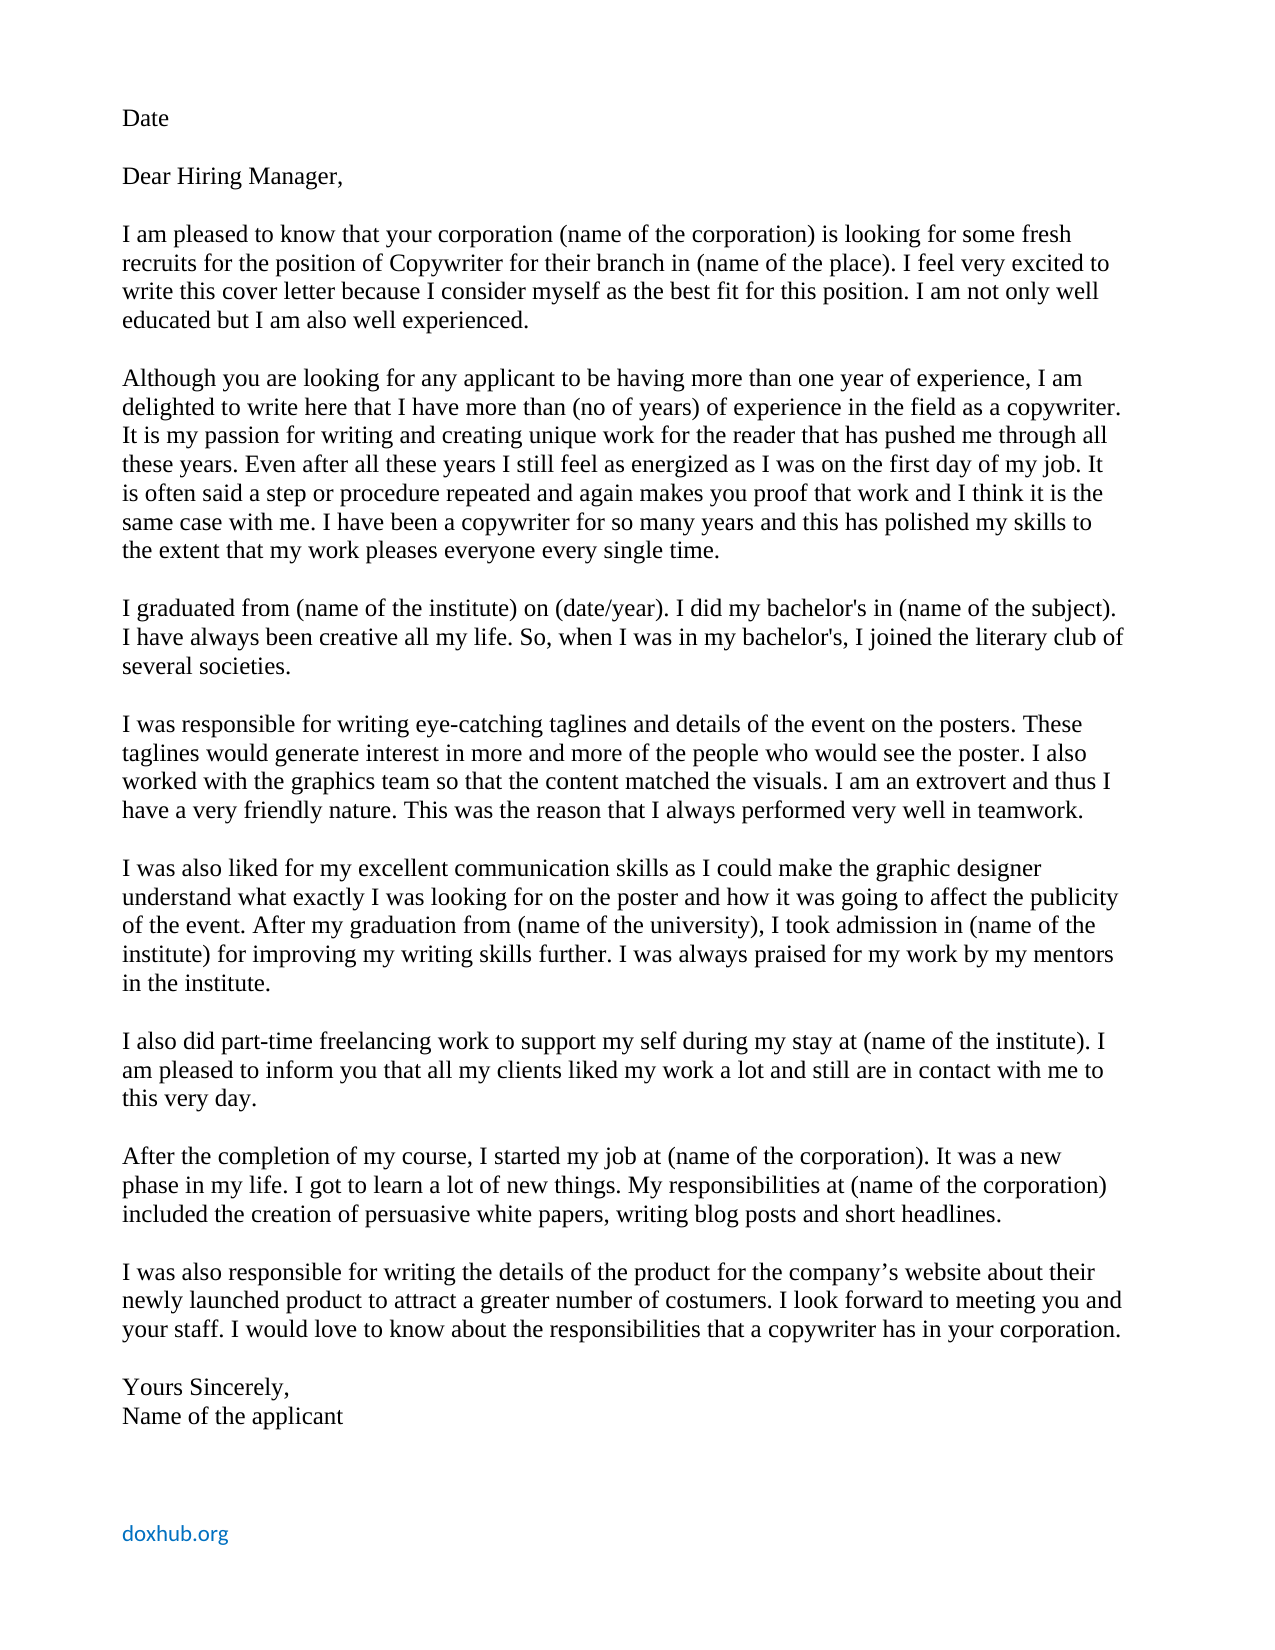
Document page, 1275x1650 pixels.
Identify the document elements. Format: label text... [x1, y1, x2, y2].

text I graduated from (name of the institute) on (date/year). I did my bachelor's in (name of the subject). I have always been creative all my life. So, when I was in my bachelor's, I joined the literary club of several societies. [122, 593, 1125, 680]
text After the completion of my course, I started my job at (name of the corporation). It was a new phase in my life. I got to learn a lot of new things. My responsibilities at (name of the corporation) included the creation of persuasive white papers, writing blog posts and short headlines. [122, 1141, 1125, 1228]
text I was also liked for my excellent communication skills as I could make the graphic designer understand what exactly I was looking for on the poster and how it was going to affect the publicity of the event. After my graduation from (name of the university), I took admission in (name of the institute) for improving my writing skills further. I was always praised for my work by my mentors in the institute. [122, 853, 1125, 997]
text Dear Hiring Manager, [122, 161, 1125, 190]
text Yours Sincerely, Name of the applicant [122, 1372, 1125, 1430]
text I also did part-time freelancing work to support my self during my stay at (name of the institute). I am pleased to inform you that all my clients liked my work a lot and still are in contact with me to this very day. [122, 1026, 1125, 1112]
text I was responsible for writing eye-catching taglines and details of the event on the posters. These taglines would generate interest in more and more of the people who would see the poster. I also worked with the graphics team so that the content matched the visuals. I am an extrovert and thus I have a very friendly nature. This was the reason that I always performed very well in teamwork. [122, 709, 1125, 824]
text I was also responsible for writing the details of the product for the company’s website about their newly launched product to attract a greater number of costumers. I look forward to meeting you and your staff. I would love to know about the responsibilities that a copywriter has in your corporation. [122, 1257, 1125, 1343]
text I am pleased to know that your corporation (name of the corporation) is looking for some fresh recruits for the position of Copywriter for their branch in (name of the place). I feel very excited to write this cover letter because I consider myself as the best fit for this position. I am not only well educated but I am also well experienced. [122, 219, 1125, 334]
text Although you are looking for any applicant to be having more than one year of experience, I am delighted to write here that I have more than (no of years) of experience in the field as a copywriter. It is my passion for writing and creating unique work for the reader that has pushed me through all these years. Even after all these years I still feel as energized as I was on the first day of my job. It is often said a step or procedure repeated and again makes you proof that work and I think it is the same case with me. I have been a copywriter for so many years and this has polished my skills to the extent that my work pleases everyone every single time. [122, 363, 1125, 564]
text Date [122, 103, 1125, 132]
